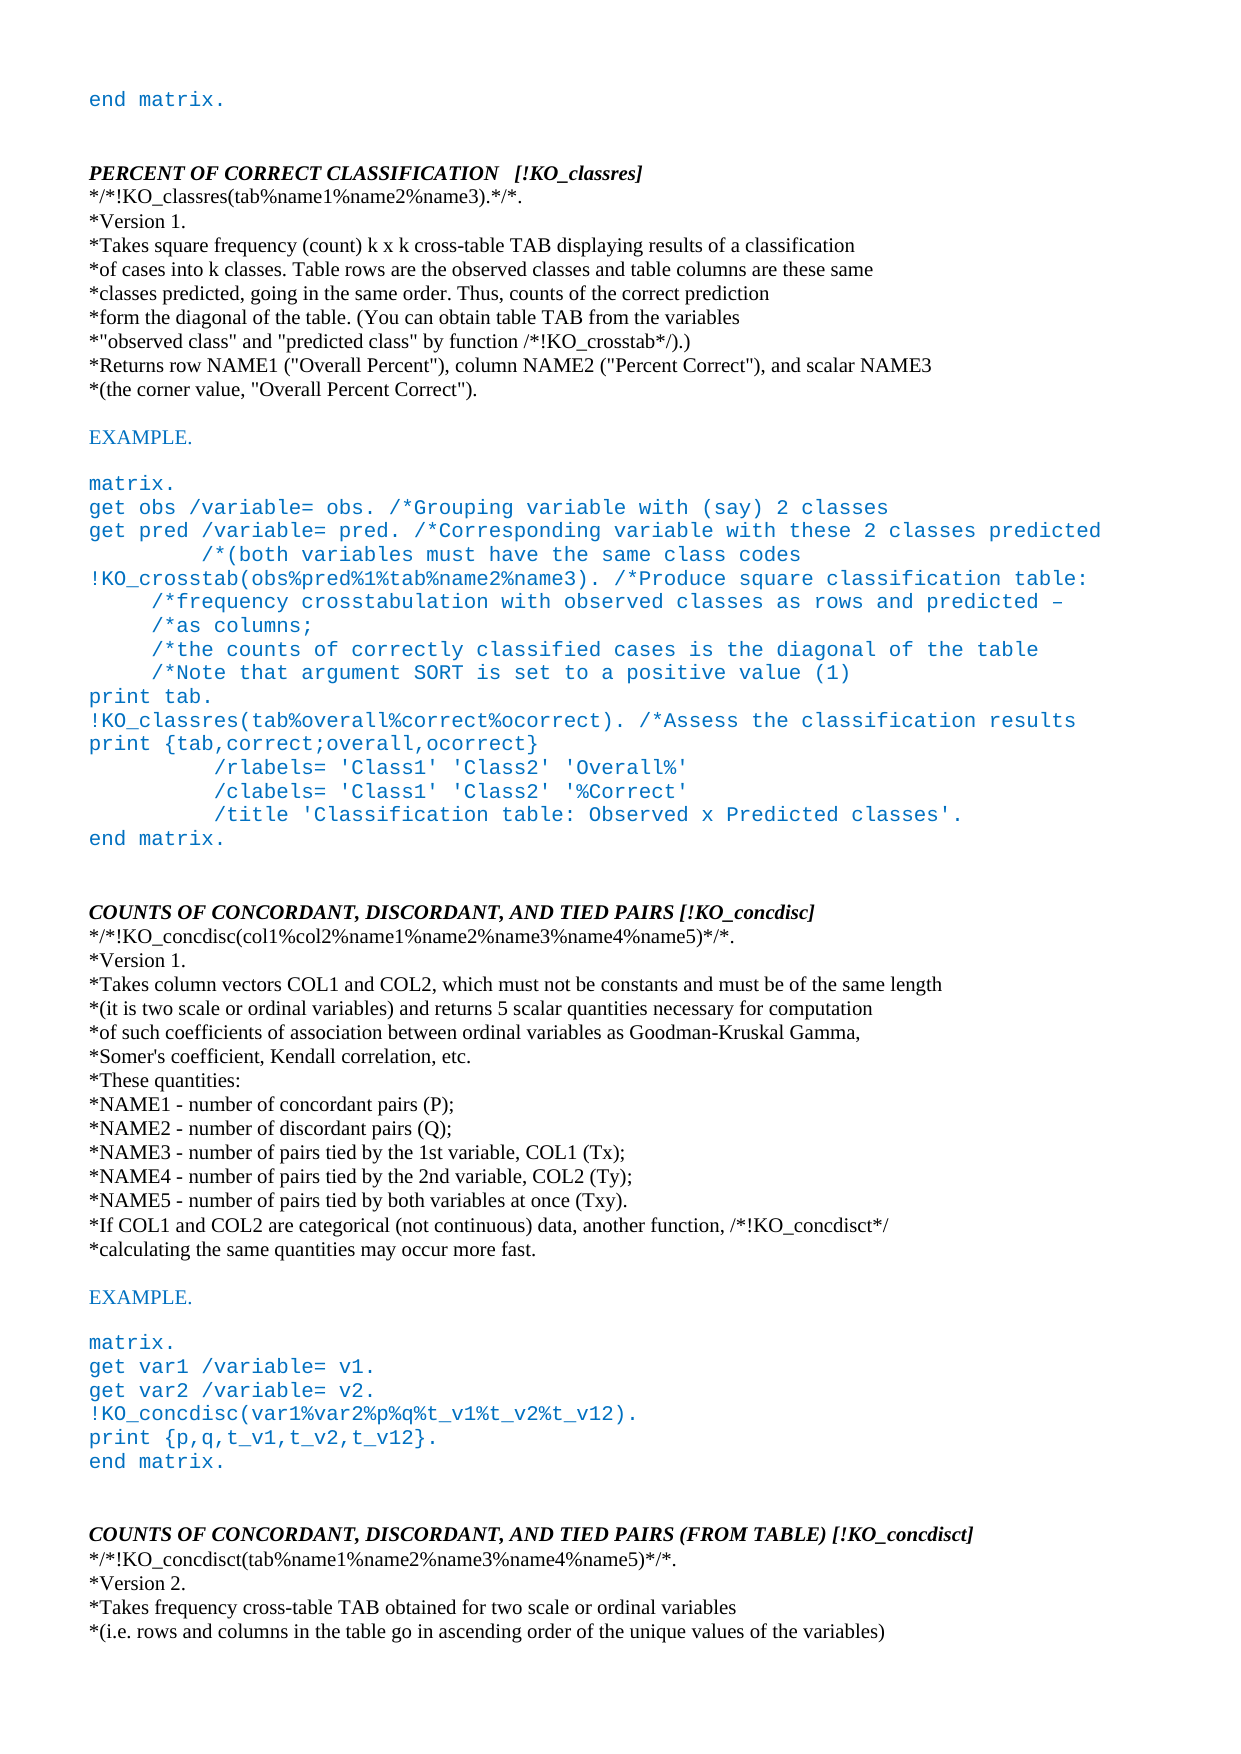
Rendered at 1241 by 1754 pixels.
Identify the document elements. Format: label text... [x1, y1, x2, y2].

text get pred /variable= pred. /*Corresponding variable with these 2 classes predicted [89, 521, 1152, 544]
text *classes predicted, going in the same order. Thus, counts of the correct prediction [89, 281, 1152, 305]
text !KO_concdisc(var1%var2%p%q%t_v1%t_v2%t_v12). [89, 1403, 1152, 1427]
text *NAME1 - number of concordant pairs (P); [89, 1092, 1152, 1116]
text /*as columns; [89, 615, 1152, 639]
text *"observed class" and "predicted class" by function /*!KO_crosstab*/).) [89, 329, 1152, 353]
text /title 'Classification table: Observed x Predicted classes'. [89, 804, 1152, 828]
text !KO_classres(tab%overall%correct%ocorrect). /*Assess the classification results [89, 710, 1152, 733]
text matrix. [89, 1332, 1152, 1356]
text get var1 /variable= v1. [89, 1356, 1152, 1380]
text *form the diagonal of the table. (You can obtain table TAB from the variables [89, 305, 1152, 329]
text */*!KO_concdisct(tab%name1%name2%name3%name4%name5)*/*. [89, 1546, 1152, 1571]
text get obs /variable= obs. /*Grouping variable with (say) 2 classes [89, 497, 1152, 521]
text *NAME4 - number of pairs tied by the 2nd variable, COL2 (Ty); [89, 1164, 1152, 1188]
text *(it is two scale or ordinal variables) and returns 5 scalar quantities necessary for computation [89, 996, 1152, 1020]
text *Version 1. [89, 948, 1152, 972]
text *Takes column vectors COL1 and COL2, which must not be constants and must be of the same length [89, 972, 1152, 996]
text *Takes square frequency (count) k x k cross-table TAB displaying results of a classification [89, 233, 1152, 257]
text get var2 /variable= v2. [89, 1380, 1152, 1403]
text *NAME5 - number of pairs tied by both variables at once (Txy). [89, 1188, 1152, 1212]
text end matrix. [89, 828, 1152, 852]
text /*(both variables must have the same class codes [89, 544, 1152, 568]
text *(i.e. rows and columns in the table go in ascending order of the unique values of the variables) [89, 1619, 1152, 1643]
text *NAME3 - number of pairs tied by the 1st variable, COL1 (Tx); [89, 1140, 1152, 1164]
text *Takes frequency cross-table TAB obtained for two scale or ordinal variables [89, 1594, 1152, 1619]
text /*Note that argument SORT is set to a positive value (1) [89, 662, 1152, 686]
text *(the corner value, "Overall Percent Correct"). [89, 377, 1152, 401]
subtitle PERCENT OF CORRECT CLASSIFICATION [!KO_classres] [89, 160, 1152, 184]
text EXAMPLE. [89, 425, 1152, 449]
text *Somer's coefficient, Kendall correlation, etc. [89, 1044, 1152, 1068]
text */*!KO_concdisc(col1%col2%name1%name2%name3%name4%name5)*/*. [89, 924, 1152, 948]
text *Returns row NAME1 ("Overall Percent"), column NAME2 ("Percent Correct"), and scalar NAME3 [89, 353, 1152, 377]
text *These quantities: [89, 1068, 1152, 1092]
text EXAMPLE. [89, 1285, 1152, 1309]
subtitle COUNTS OF CONCORDANT, DISCORDANT, AND TIED PAIRS [!KO_concdisc] [89, 900, 1152, 924]
text matrix. [89, 473, 1152, 497]
text *NAME2 - number of discordant pairs (Q); [89, 1116, 1152, 1140]
text print tab. [89, 686, 1152, 710]
text end matrix. [89, 1451, 1152, 1474]
text */*!KO_classres(tab%name1%name2%name3).*/*. [89, 184, 1152, 208]
text *Version 2. [89, 1571, 1152, 1594]
text print {tab,correct;overall,ocorrect} [89, 733, 1152, 757]
text !KO_crosstab(obs%pred%1%tab%name2%name3). /*Produce square classification table: [89, 568, 1152, 591]
text *If COL1 and COL2 are categorical (not continuous) data, another function, /*!KO_concdisct*/ [89, 1212, 1152, 1237]
text /rlabels= 'Class1' 'Class2' 'Overall%' [89, 757, 1152, 781]
text *of cases into k classes. Table rows are the observed classes and table columns are these same [89, 257, 1152, 281]
text /*frequency crosstabulation with observed classes as rows and predicted – [89, 591, 1152, 615]
text /clabels= 'Class1' 'Class2' '%Correct' [89, 781, 1152, 804]
text *calculating the same quantities may occur more fast. [89, 1237, 1152, 1261]
text print {p,q,t_v1,t_v2,t_v12}. [89, 1427, 1152, 1451]
text /*the counts of correctly classified cases is the diagonal of the table [89, 639, 1152, 662]
text *of such coefficients of association between ordinal variables as Goodman-Kruskal Gamma, [89, 1020, 1152, 1044]
subtitle COUNTS OF CONCORDANT, DISCORDANT, AND TIED PAIRS (FROM TABLE) [!KO_concdisct] [89, 1522, 1152, 1546]
text *Version 1. [89, 208, 1152, 233]
text end matrix. [89, 89, 1152, 112]
